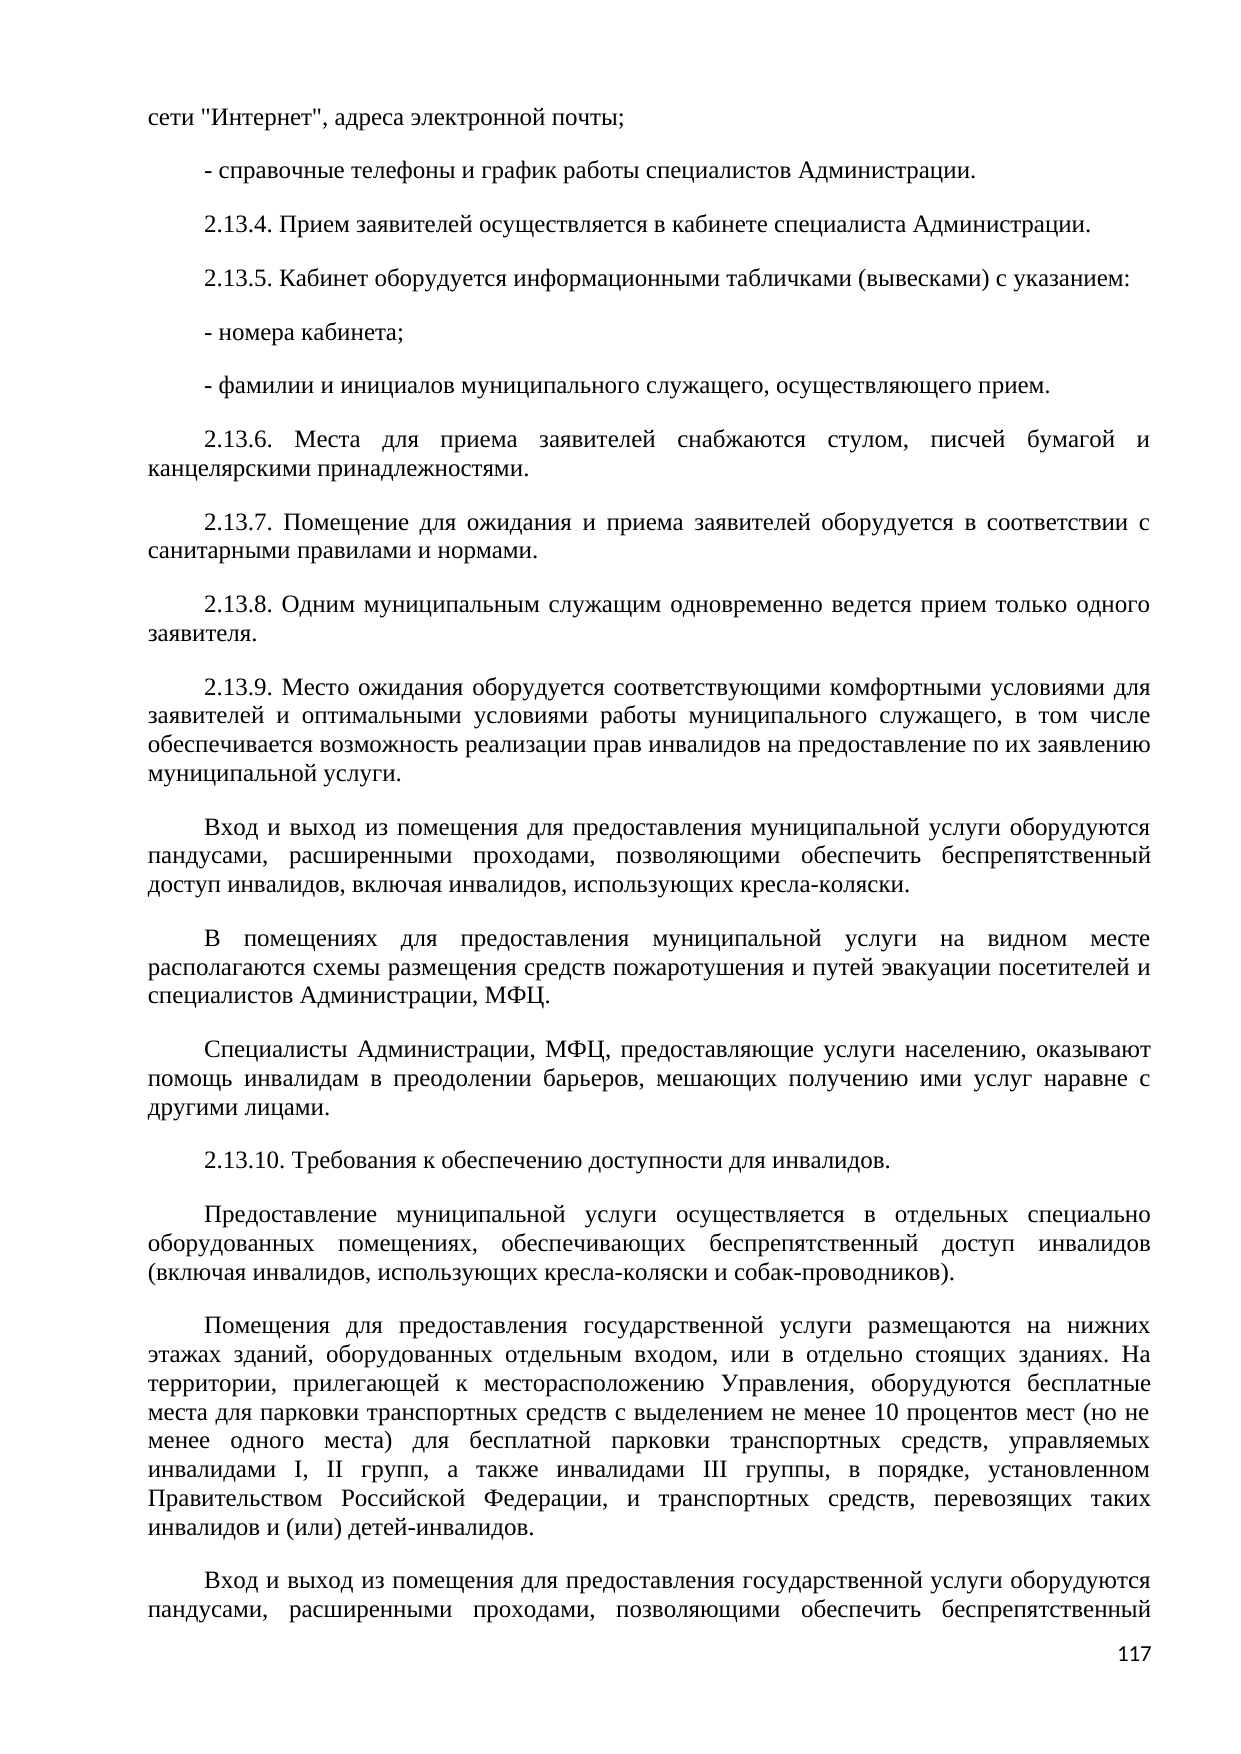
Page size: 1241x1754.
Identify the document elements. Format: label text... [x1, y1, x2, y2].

text Предоставление муниципальной услуги осуществляется в отдельных специально оборудованных помещениях, обеспечивающих беспрепятственный доступ инвалидов (включая инвалидов, использующих кресла-коляски и собак-проводников). [148, 1199, 1152, 1286]
text Вход и выход из помещения для предоставления муниципальной услуги оборудуются пандусами, расширенными проходами, позволяющими обеспечить беспрепятственный доступ инвалидов, включая инвалидов, использующих кресла-коляски. [148, 812, 1152, 898]
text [148, 1566, 1152, 1623]
text 2.13.6. Места для приема заявителей снабжаются стулом, писчей бумагой и канцелярскими принадлежностями. [148, 424, 1152, 482]
text 2.13.5. Кабинет оборудуется информационными табличками (вывесками) с указанием: [148, 263, 1152, 292]
text - номера кабинета; [148, 317, 1152, 346]
text - фамилии и инициалов муниципального служащего, осуществляющего прием. [148, 371, 1152, 399]
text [148, 102, 1152, 131]
text - справочные телефоны и график работы специалистов Администрации. [148, 156, 1152, 184]
text 2.13.9. Место ожидания оборудуется соответствующими комфортными условиями для заявителей и оптимальными условиями работы муниципального служащего, в том числе обеспечивается возможность реализации прав инвалидов на предоставление по их заявлению муниципальной услуги. [148, 672, 1152, 787]
text 2.13.7. Помещение для ожидания и приема заявителей оборудуется в соответствии с санитарными правилами и нормами. [148, 507, 1152, 564]
text 2.13.4. Прием заявителей осуществляется в кабинете специалиста Администрации. [148, 209, 1152, 238]
text Помещения для предоставления государственной услуги размещаются на нижних этажах зданий, оборудованных отдельным входом, или в отдельно стоящих зданиях. На территории, прилегающей к месторасположению Управления, оборудуются бесплатные места для парковки транспортных средств с выделением не менее 10 процентов мест (но не менее одного места) для бесплатной парковки транспортных средств, управляемых инвалидами I, II групп, а также инвалидами III группы, в порядке, установленном Правительством Российской Федерации, и транспортных средств, перевозящих таких инвалидов и (или) детей-инвалидов. [148, 1311, 1152, 1541]
text 2.13.8. Одним муниципальным служащим одновременно ведется прием только одного заявителя. [148, 589, 1152, 647]
text 2.13.10. Требования к обеспечению доступности для инвалидов. [148, 1146, 1152, 1174]
text В помещениях для предоставления муниципальной услуги на видном месте располагаются схемы размещения средств пожаротушения и путей эвакуации посетителей и специалистов Администрации, МФЦ. [148, 923, 1152, 1009]
text Специалисты Администрации, МФЦ, предоставляющие услуги населению, оказывают помощь инвалидам в преодолении барьеров, мешающих получению ими услуг наравне с другими лицами. [148, 1034, 1152, 1121]
